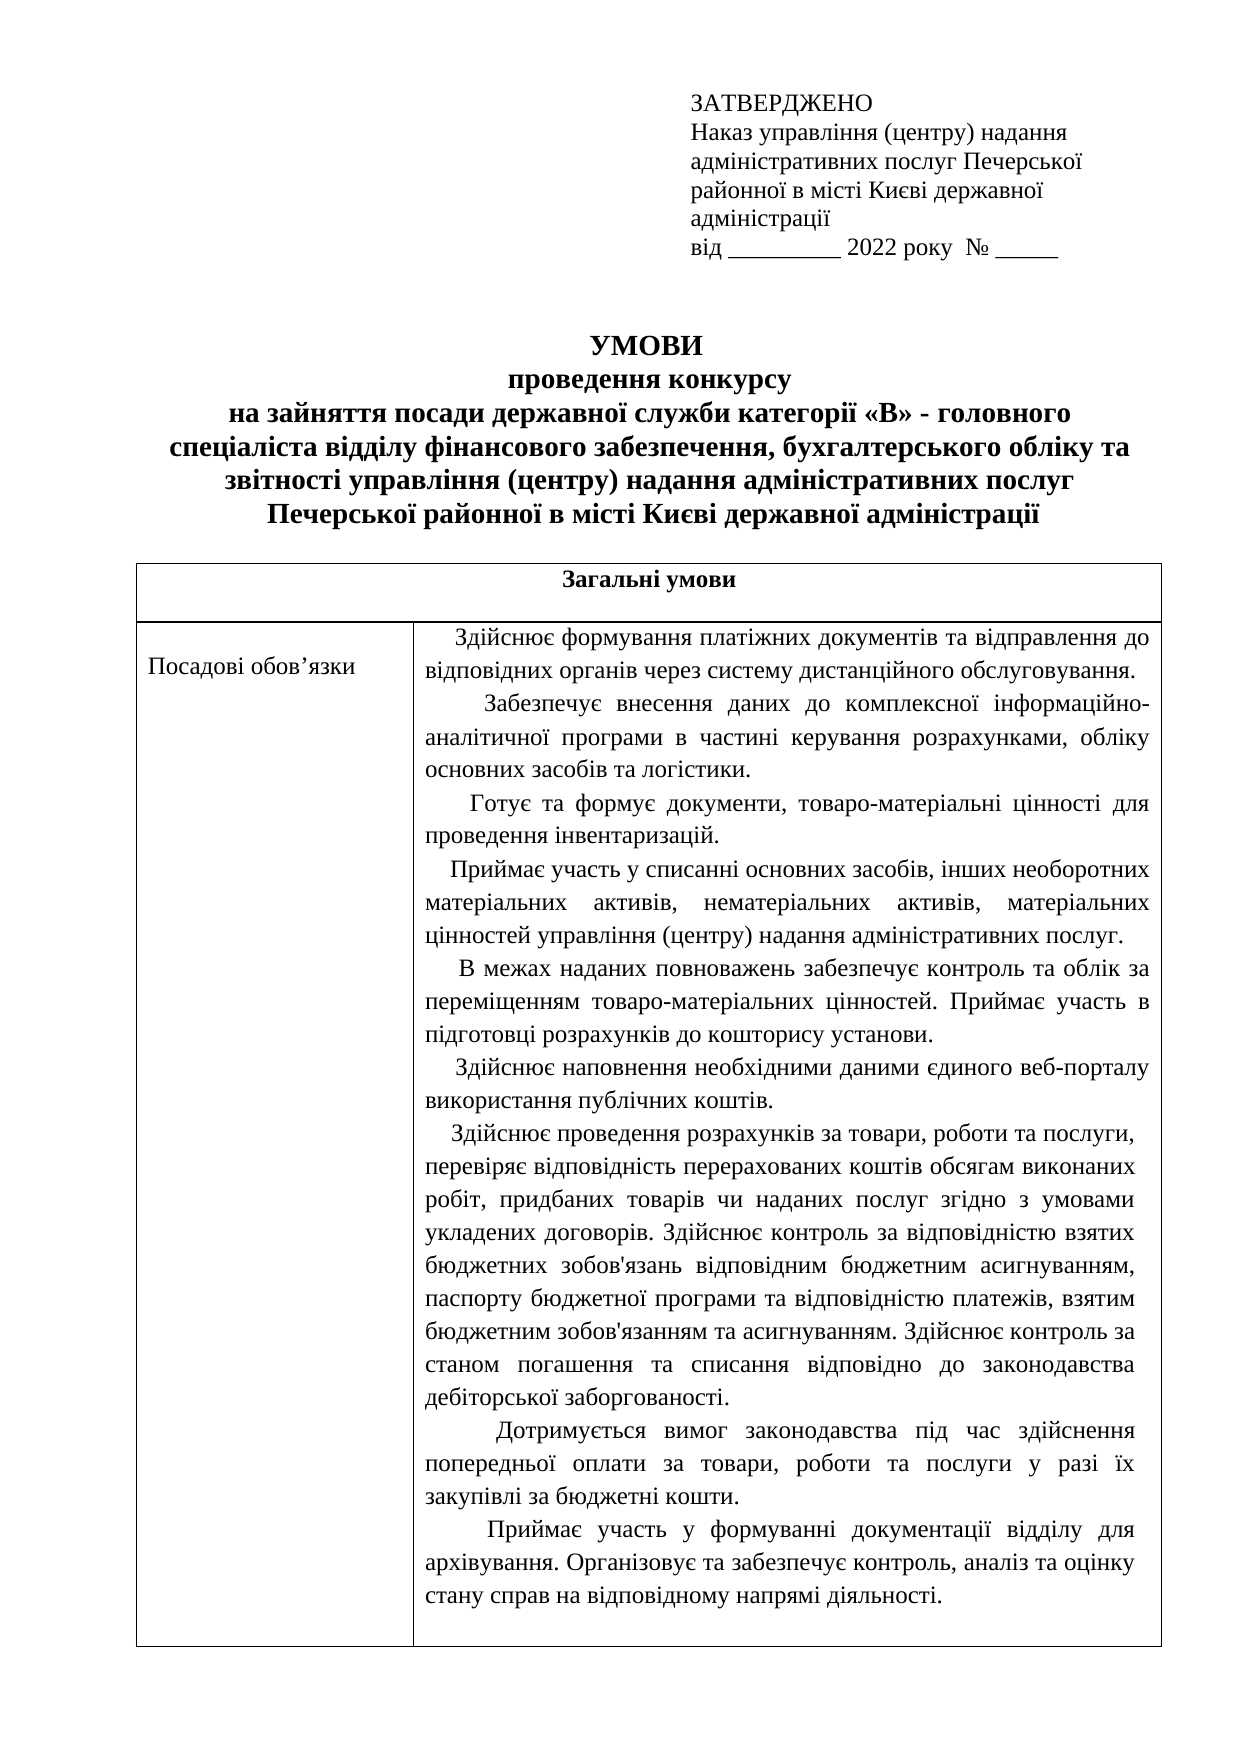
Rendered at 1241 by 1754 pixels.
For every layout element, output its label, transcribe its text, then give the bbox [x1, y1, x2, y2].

table_cell Здійснює формування платіжних документів та відправлення до відповідних органів через систему дистанційного обслуговування. Забезпечує внесення даних до комплексної інформаційно-аналітичної програми в частині керування розрахунками, обліку основних засобів та логістики. Готує та формує документи, товаро-матеріальні цінності для проведення інвентаризацій. Приймає участь у списанні основних засобів, інших необоротних матеріальних активів, нематеріальних активів, матеріальних цінностей управління (центру) надання адміністративних послуг. В межах наданих повноважень забезпечує контроль та облік за переміщенням товаро-матеріальних цінностей. Приймає участь в підготовці розрахунків до кошторису установи. Здійснює наповнення необхідними даними єдиного веб-порталу використання публічних коштів. Здійснює проведення розрахунків за товари, роботи та послуги, перевіряє відповідність перерахованих коштів обсягам виконаних робіт, придбаних товарів чи наданих послуг згідно з умовами укладених договорів. Здійснює контроль за відповідністю взятих бюджетних зобов'язань відповідним бюджетним асигнуванням, паспорту бюджетної програми та відповідністю платежів, взятим бюджетним зобов'язанням та асигнуванням. Здійснює контроль за станом погашення та списання відповідно до законодавства дебіторської заборгованості. Дотримується вимог законодавства під час здійснення попередньої оплати за товари, роботи та послуги у разі їх закупівлі за бюджетні кошти. Приймає участь у формуванні документації відділу для архівування. Організовує та забезпечує контроль, аналіз та оцінку стану справ на відповідному напрямі діяльності. [414, 623, 1161, 1646]
text спеціаліста відділу фінансового забезпечення, бухгалтерського обліку та звітності управління (центру) надання адміністративних послуг [148, 429, 1152, 496]
text УМОВИ проведення конкурсу [148, 328, 1152, 395]
table_header ЗАТВЕРДЖЕНО Наказ управління (центру) надання адміністративних послуг Печерської районної в місті Києві державної адміністрації від _________ 2022 року № _____ [679, 89, 1163, 261]
text на зайняття посади державної служби категорії «В» - головного [148, 395, 1152, 429]
table_header Загальні умови [137, 564, 1161, 621]
table_cell Посадові обов’язки [137, 623, 413, 1646]
text Печерської районної в місті Києві державної адміністрації [148, 496, 1152, 529]
